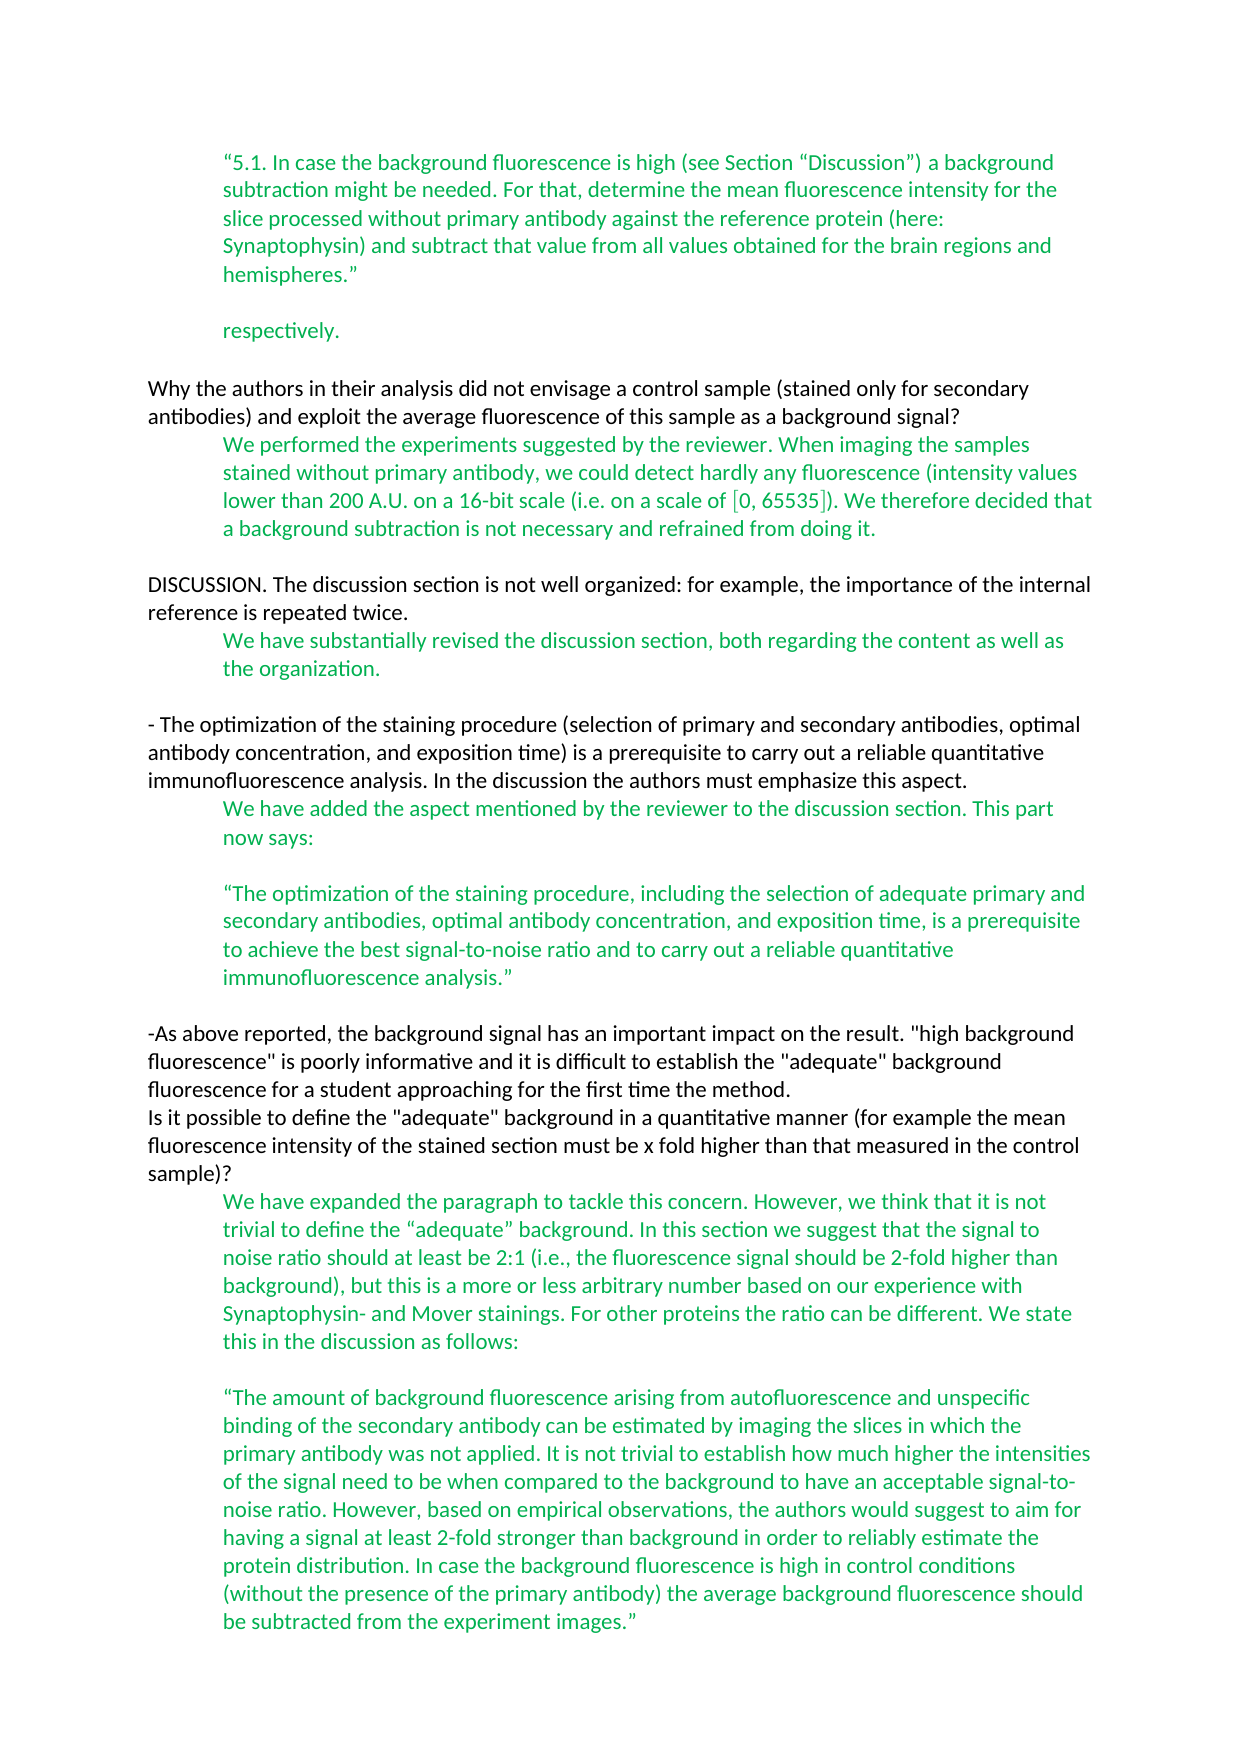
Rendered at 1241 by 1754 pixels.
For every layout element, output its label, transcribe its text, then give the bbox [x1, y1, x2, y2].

text DISCUSSION. The discussion section is not well organized: for example, the importance of the internal reference is repeated twice. [148, 570, 1093, 626]
text Is it possible to define the "adequate" background in a quantitative manner (for example the mean fluorescence intensity of the stained section must be x fold higher than that measured in the control sample)? [148, 1103, 1093, 1187]
text respectively. [148, 316, 1093, 344]
text We performed the experiments suggested by the reviewer. When imaging the samples stained without primary antibody, we could detect hardly any fluorescence (intensity values lower than 200 A.U. on a 16-bit scale (i.e. on a scale of 0, 65535). We therefore decided that a background subtraction is not necessary and refrained from doing it. [223, 430, 1093, 542]
text “5.1. In case the background fluorescence is high (see Section “Discussion”) a background subtraction might be needed. For that, determine the mean fluorescence intensity for the slice processed without primary antibody against the reference protein (here: Synaptophysin) and subtract that value from all values obtained for the brain regions and hemispheres.” [223, 148, 1093, 288]
text - The optimization of the staining procedure (selection of primary and secondary antibodies, optimal antibody concentration, and exposition time) is a prerequisite to carry out a reliable quantitative immunofluorescence analysis. In the discussion the authors must emphasize this aspect. [148, 711, 1093, 794]
text We have added the aspect mentioned by the reviewer to the discussion section. This part now says: [223, 794, 1093, 851]
text “The amount of background fluorescence arising from autofluorescence and unspecific binding of the secondary antibody can be estimated by imaging the slices in which the primary antibody was not applied. It is not trivial to establish how much higher the intensities of the signal need to be when compared to the background to have an acceptable signal-to-noise ratio. However, based on empirical observations, the authors would suggest to aim for having a signal at least 2-fold stronger than background in order to reliably estimate the protein distribution. In case the background fluorescence is high in control conditions (without the presence of the primary antibody) the average background fluorescence should be subtracted from the experiment images.” [223, 1383, 1093, 1635]
text We have expanded the paragraph to tackle this concern. However, we think that it is not trivial to define the “adequate” background. In this section we suggest that the signal to noise ratio should at least be 2:1 (i.e., the fluorescence signal should be 2-fold higher than background), but this is a more or less arbitrary number based on our experience with Synaptophysin- and Mover stainings. For other proteins the ratio can be different. We state this in the discussion as follows: [223, 1187, 1093, 1355]
text -As above reported, the background signal has an important impact on the result. "high background fluorescence" is poorly informative and it is difficult to establish the "adequate" background fluorescence for a student approaching for the first time the method. [148, 1019, 1093, 1103]
text “The optimization of the staining procedure, including the selection of adequate primary and secondary antibodies, optimal antibody concentration, and exposition time, is a prerequisite to achieve the best signal-to-noise ratio and to carry out a reliable quantitative immunofluorescence analysis.” [223, 879, 1093, 991]
text We have substantially revised the discussion section, both regarding the content as well as the organization. [223, 626, 1093, 682]
text Why the authors in their analysis did not envisage a control sample (stained only for secondary antibodies) and exploit the average fluorescence of this sample as a background signal? [148, 374, 1093, 430]
